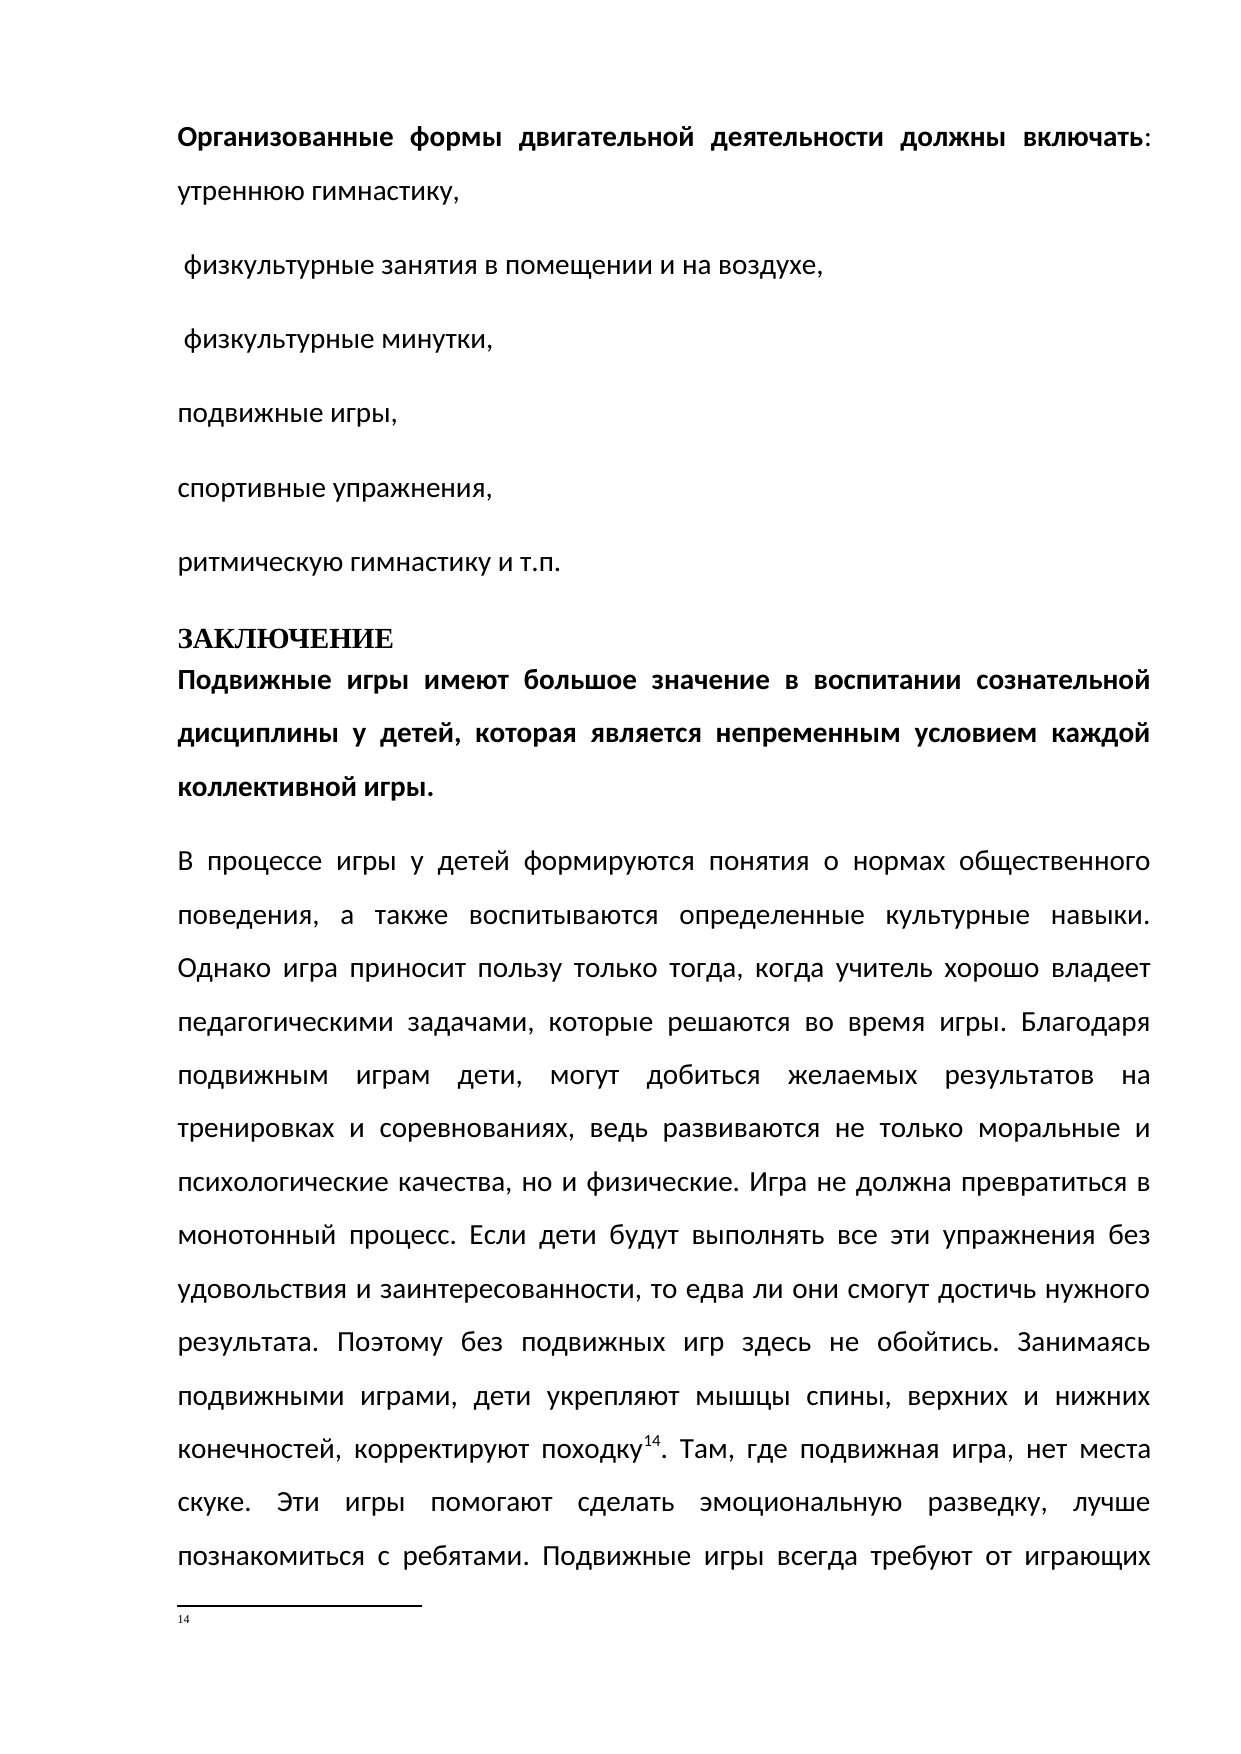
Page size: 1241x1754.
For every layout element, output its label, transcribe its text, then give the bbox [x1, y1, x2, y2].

text подвижные игры, [177, 394, 1152, 430]
text Организованные формы двигательной деятельности должны включать: утреннюю гимнастику, [177, 118, 1152, 207]
text спортивные упражнения, [177, 469, 1152, 504]
text ритмическую гимнастику и т.п. [177, 543, 1152, 578]
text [177, 842, 1152, 1573]
text Подвижные игры имеют большое значение в воспитании сознательной дисциплины у детей, которая является непременным условием каждой коллективной игры. [177, 661, 1152, 804]
subtitle ЗАКЛЮЧЕНИЕ [177, 621, 1152, 655]
text физкультурные минутки, [177, 320, 1152, 356]
text физкультурные занятия в помещении и на воздухе, [177, 246, 1152, 281]
